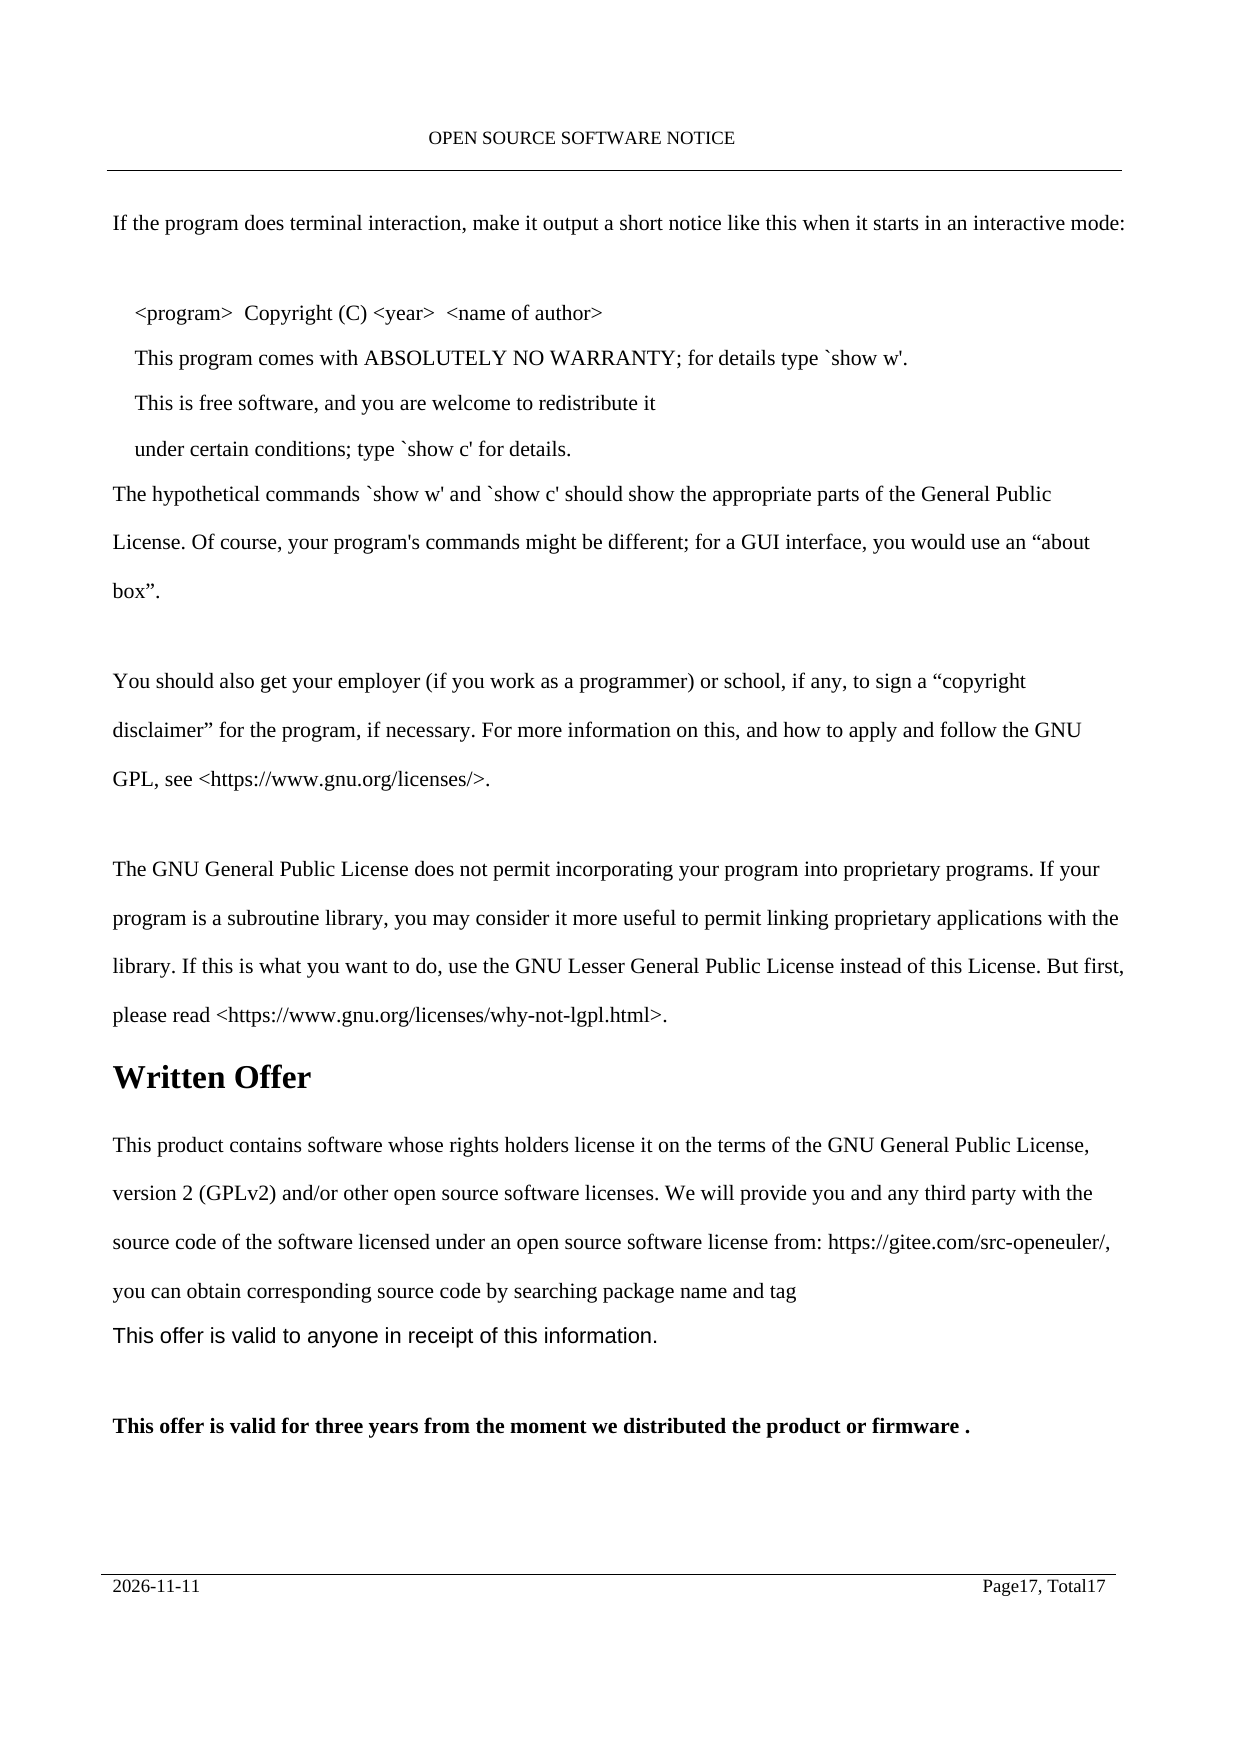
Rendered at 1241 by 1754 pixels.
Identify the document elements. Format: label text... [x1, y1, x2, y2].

text This offer is valid to anyone in receipt of this information. [112, 1319, 1128, 1352]
text This product contains software whose rights holders license it on the terms of the GNU General Public License, version 2 (GPLv2) and/or other open source software licenses. We will provide you and any third party with the source code of the software licensed under an open source software license from: https://gitee.com/src-openeuler/, you can obtain corresponding source code by searching package name and tag [112, 1128, 1128, 1307]
text The GNU General Public License does not permit incorporating your program into proprietary programs. If your program is a subroutine library, you may consider it more useful to permit linking proprietary applications with the library. If this is what you want to do, use the GNU Lesser General Public License instead of this License. But first, please read <https://www.gnu.org/licenses/why-not-lgpl.html>. [112, 852, 1128, 1031]
text under certain conditions; type `show c' for details. [112, 432, 1128, 464]
text This program comes with ABSOLUTELY NO WARRANTY; for details type `show w'. [112, 342, 1128, 374]
text This offer is valid for three years from the moment we distributed the product or firmware . [112, 1409, 1128, 1442]
text You should also get your employer (if you work as a programmer) or school, if any, to sign a “copyright disclaimer” for the program, if necessary. For more information on this, and how to apply and follow the GNU GPL, see <https://www.gnu.org/licenses/>. [112, 665, 1128, 795]
text If the program does terminal interaction, make it output a short notice like this when it starts in an interactive mode: [112, 206, 1128, 239]
text This is free software, and you are welcome to redistribute it [112, 387, 1128, 419]
text Written Offer [112, 1044, 1128, 1109]
text <program> Copyright (C) <year> <name of author> [112, 297, 1128, 329]
text The hypothetical commands `show w' and `show c' should show the appropriate parts of the General Public License. Of course, your program's commands might be different; for a GUI interface, you would use an “about box”. [112, 477, 1128, 607]
